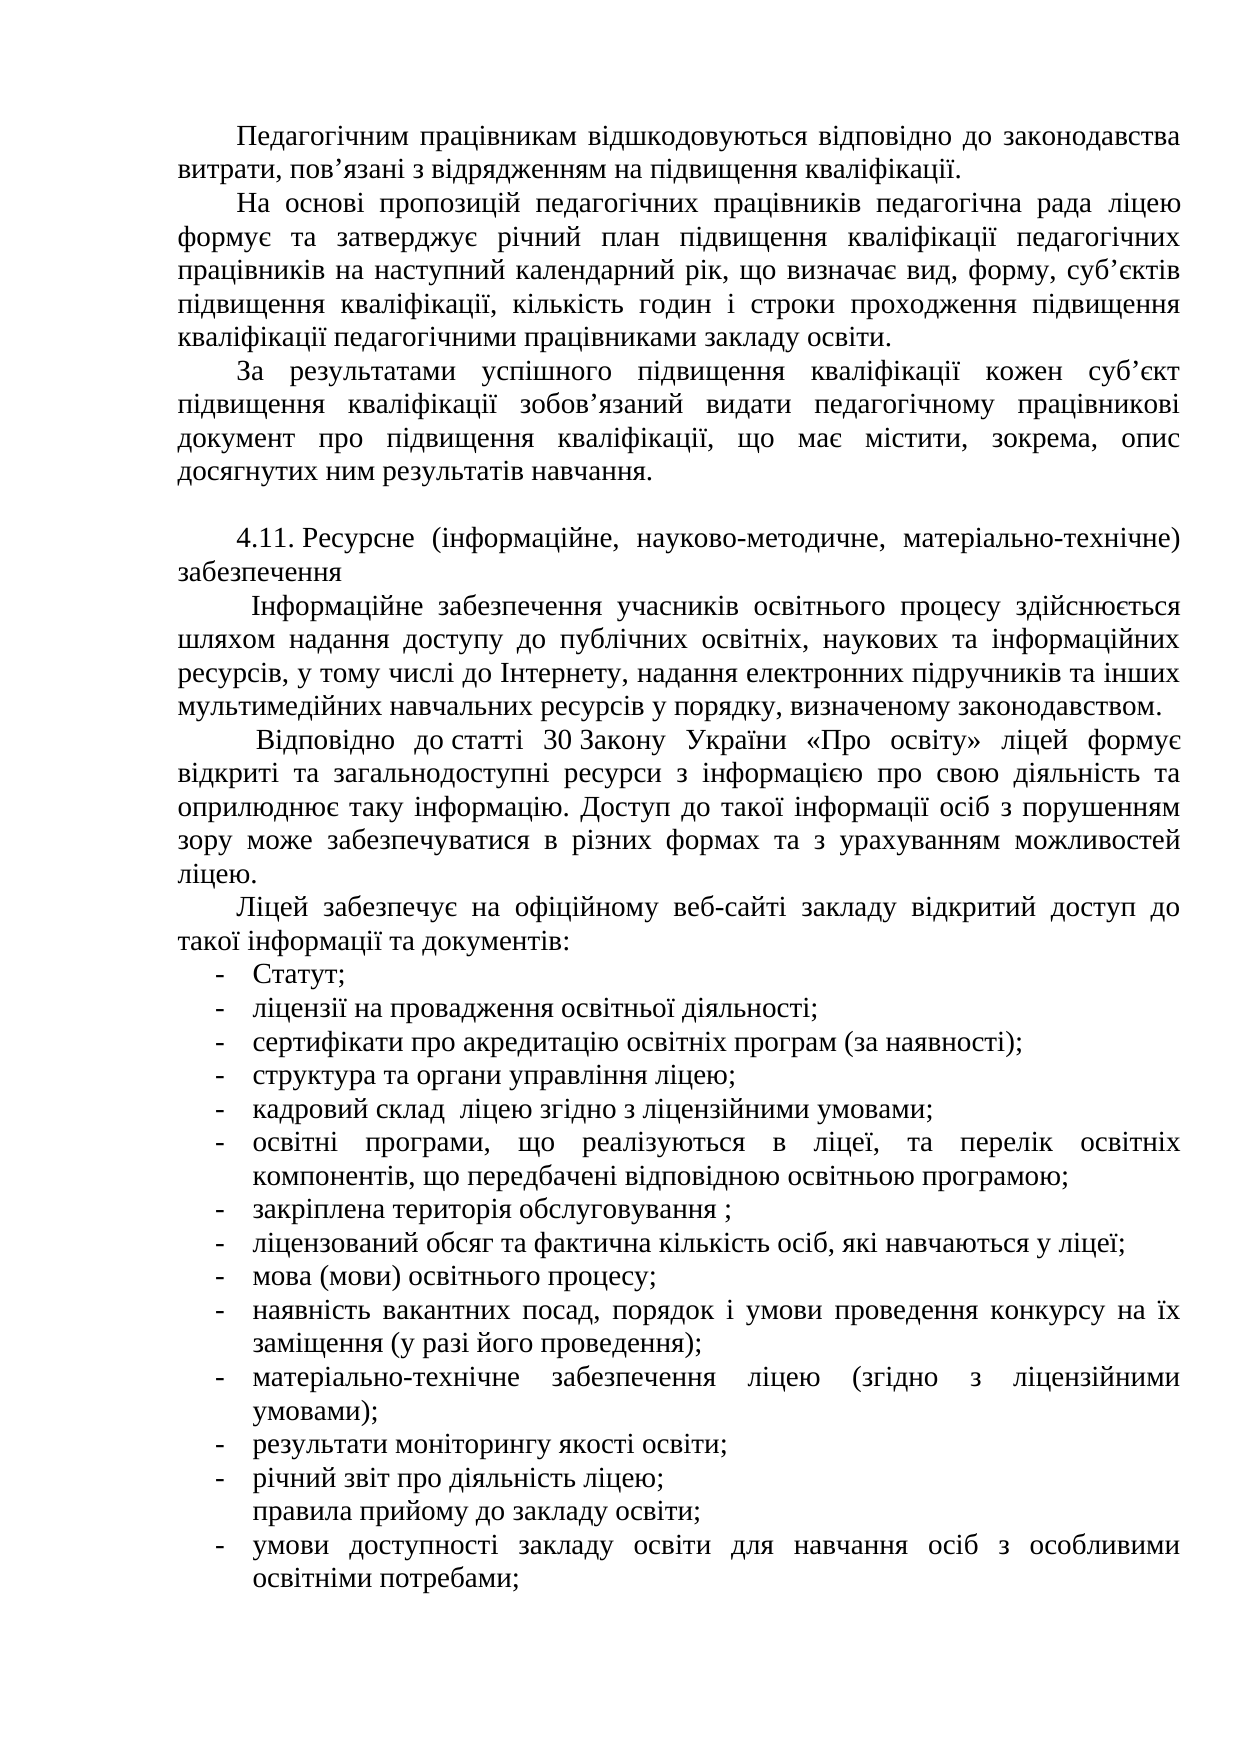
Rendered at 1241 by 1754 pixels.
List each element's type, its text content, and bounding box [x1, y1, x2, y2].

list наявність вакантних посад, порядок і умови проведення конкурсу на їх заміщення (у разі його проведення); [215, 1292, 1181, 1359]
list ліцензований обсяг та фактична кількість осіб, які навчаються у ліцеї; [215, 1225, 1181, 1258]
text Відповідно до статті 30 Закону України «Про освіту» ліцей формує відкриті та загальнодоступні ресурси з інформацією про свою діяльність та оприлюднює таку інформацію. Доступ до такої інформації осіб з порушенням зору може забезпечуватися в різних формах та з урахуванням можливостей ліцею. [177, 722, 1181, 889]
text За результатами успішного підвищення кваліфікації кожен суб’єкт підвищення кваліфікації зобов’язаний видати педагогічному працівникові документ про підвищення кваліфікації, що має містити, зокрема, опис досягнутих ним результатів навчання. [177, 353, 1181, 487]
text правила прийому до закладу освіти; [252, 1493, 1181, 1527]
list ліцензії на провадження освітньої діяльності; [215, 990, 1181, 1024]
list мова (мови) освітнього процесу; [215, 1258, 1181, 1292]
list умови доступності закладу освіти для навчання осіб з особливими освітніми потребами; [215, 1527, 1181, 1594]
list матеріально-технічне забезпечення ліцею (згідно з ліцензійними умовами); [215, 1359, 1181, 1426]
text 4.11. Ресурсне (інформаційне, науково-методичне, матеріально-технічне) забезпечення [177, 521, 1181, 588]
text Педагогічним працівникам відшкодовуються відповідно до законодавства витрати, пов’язані з відрядженням на підвищення кваліфікації. [177, 118, 1181, 185]
list закріплена територія обслуговування ; [215, 1191, 1181, 1225]
list Статут; [215, 957, 1181, 990]
list кадровий склад ліцею згідно з ліцензійними умовами; [215, 1091, 1181, 1124]
list сертифікати про акредитацію освітніх програм (за наявності); [215, 1024, 1181, 1057]
text На основі пропозицій педагогічних працівників педагогічна рада ліцею формує та затверджує річний план підвищення кваліфікації педагогічних працівників на наступний календарний рік, що визначає вид, форму, суб’єктів підвищення кваліфікації, кількість годин і строки проходження підвищення кваліфікації педагогічними працівниками закладу освіти. [177, 185, 1181, 353]
text Ліцей забезпечує на офіційному веб-сайті закладу відкритий доступ до такої інформації та документів: [177, 889, 1181, 957]
list освітні програми, що реалізуються в ліцеї, та перелік освітніх компонентів, що передбачені відповідною освітньою програмою; [215, 1124, 1181, 1191]
list результати моніторингу якості освіти; [215, 1426, 1181, 1460]
list річний звіт про діяльність ліцею; [215, 1460, 1181, 1493]
text Інформаційне забезпечення учасників освітнього процесу здійснюється шляхом надання доступу до публічних освітніх, наукових та інформаційних ресурсів, у тому числі до Інтернету, надання електронних підручників та інших мультимедійних навчальних ресурсів у порядку, визначеному законодавством. [177, 588, 1181, 722]
list структура та органи управління ліцею; [215, 1057, 1181, 1091]
